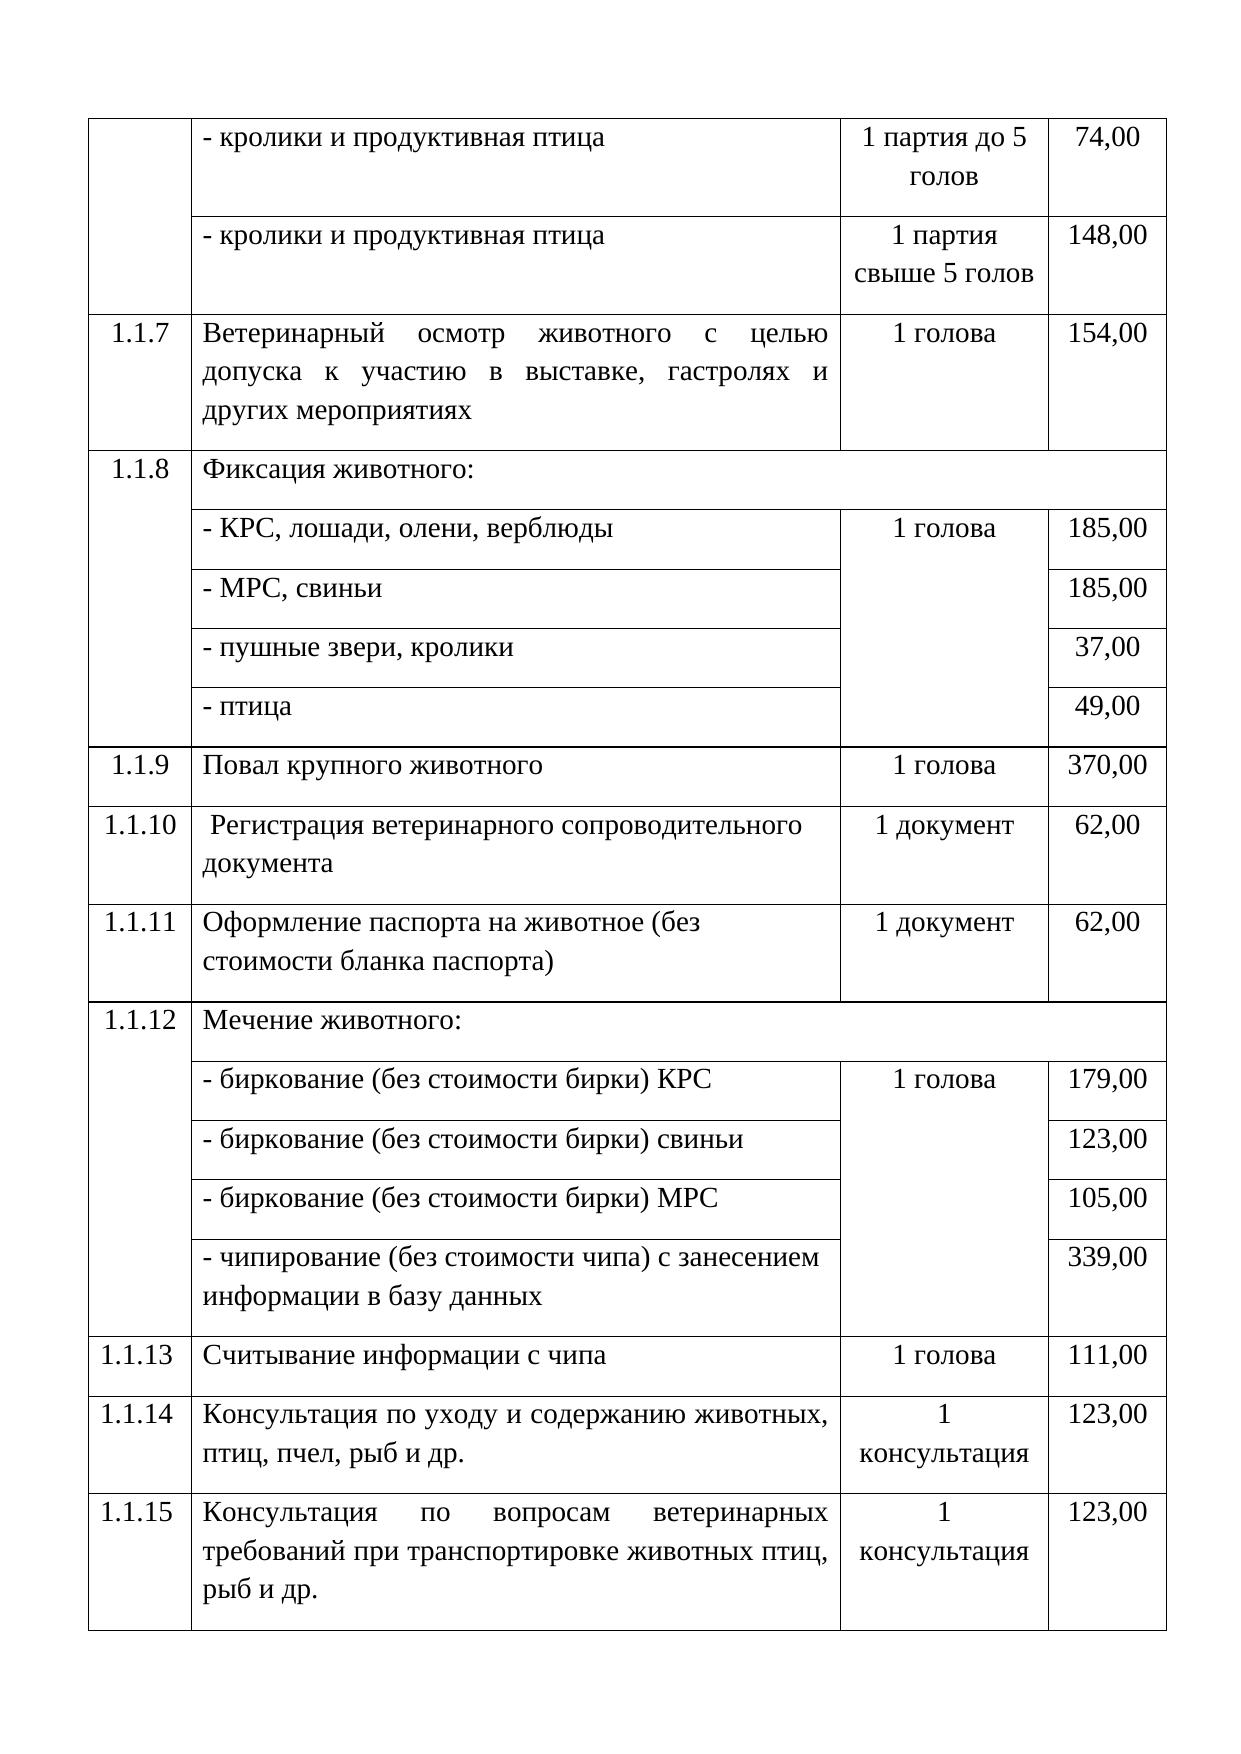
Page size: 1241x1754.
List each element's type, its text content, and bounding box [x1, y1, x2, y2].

table_cell 1.1.9 [89, 748, 191, 806]
table_cell - КРС, лошади, олени, верблюды [192, 510, 840, 569]
table_cell 1 консультация [841, 1494, 1048, 1630]
table_cell 185,00 [1049, 510, 1166, 569]
table_cell 1 партия свыше 5 голов [841, 217, 1048, 314]
table_cell 148,00 [1049, 217, 1166, 314]
table_cell 1.1.14 [89, 1397, 191, 1493]
table_cell - биркование (без стоимости бирки) МРС [192, 1180, 840, 1238]
table_cell Регистрация ветеринарного сопроводительного документа [192, 807, 840, 903]
table_cell 1.1.11 [89, 905, 191, 1001]
table_cell 185,00 [1049, 570, 1166, 628]
table_cell 1.1.10 [89, 807, 191, 903]
table_cell 74,00 [1049, 119, 1166, 216]
table_cell Консультация по уходу и содержанию животных, птиц, пчел, рыб и др. [192, 1397, 840, 1493]
table_cell 1.1.12 [89, 1003, 191, 1336]
table_cell 1 голова [841, 1337, 1048, 1396]
table_cell 1 голова [841, 748, 1048, 806]
table_cell Оформление паспорта на животное (без стоимости бланка паспорта) [192, 905, 840, 1001]
table_cell 1 партия до 5 голов [841, 119, 1048, 216]
table_cell 111,00 [1049, 1337, 1166, 1396]
table_cell Повал крупного животного [192, 748, 840, 806]
table_cell - чипирование (без стоимости чипа) с занесением информации в базу данных [192, 1240, 840, 1336]
table_cell 370,00 [1049, 748, 1166, 806]
table_cell - биркование (без стоимости бирки) КРС [192, 1062, 840, 1120]
table_cell 62,00 [1049, 905, 1166, 1001]
table_cell 49,00 [1049, 688, 1166, 746]
table_cell 179,00 [1049, 1062, 1166, 1120]
table_cell - кролики и продуктивная птица [192, 119, 840, 216]
table_cell 1.1.8 [89, 451, 191, 746]
table_cell 123,00 [1049, 1494, 1166, 1630]
table_cell 1.1.15 [89, 1494, 191, 1630]
table_cell 62,00 [1049, 807, 1166, 903]
table_cell - птица [192, 688, 840, 746]
table_cell Фиксация животного: [192, 451, 1166, 509]
table_cell Мечение животного: [192, 1003, 1166, 1061]
table_cell 105,00 [1049, 1180, 1166, 1238]
table_cell 1.1.7 [89, 315, 191, 450]
table_cell 123,00 [1049, 1397, 1166, 1493]
table_cell - МРС, свиньи [192, 570, 840, 628]
table_cell Консультация по вопросам ветеринарных требований при транспортировке животных птиц, рыб и др. [192, 1494, 840, 1630]
table_cell 1 голова [841, 315, 1048, 450]
table_cell 1 документ [841, 905, 1048, 1001]
table_cell 1 голова [841, 1062, 1048, 1336]
table_cell Считывание информации с чипа [192, 1337, 840, 1396]
table_cell 1 голова [841, 510, 1048, 746]
table_cell 123,00 [1049, 1121, 1166, 1179]
table_cell - кролики и продуктивная птица [192, 217, 840, 314]
table_cell 1 документ [841, 807, 1048, 903]
table_cell - биркование (без стоимости бирки) свиньи [192, 1121, 840, 1179]
table_cell 1 консультация [841, 1397, 1048, 1493]
table_cell 1.1.13 [89, 1337, 191, 1396]
table_cell 339,00 [1049, 1240, 1166, 1336]
table_cell 154,00 [1049, 315, 1166, 450]
table_cell Ветеринарный осмотр животного с целью допуска к участию в выставке, гастролях и других мероприятиях [192, 315, 840, 450]
table_cell 37,00 [1049, 629, 1166, 687]
table_cell - пушные звери, кролики [192, 629, 840, 687]
